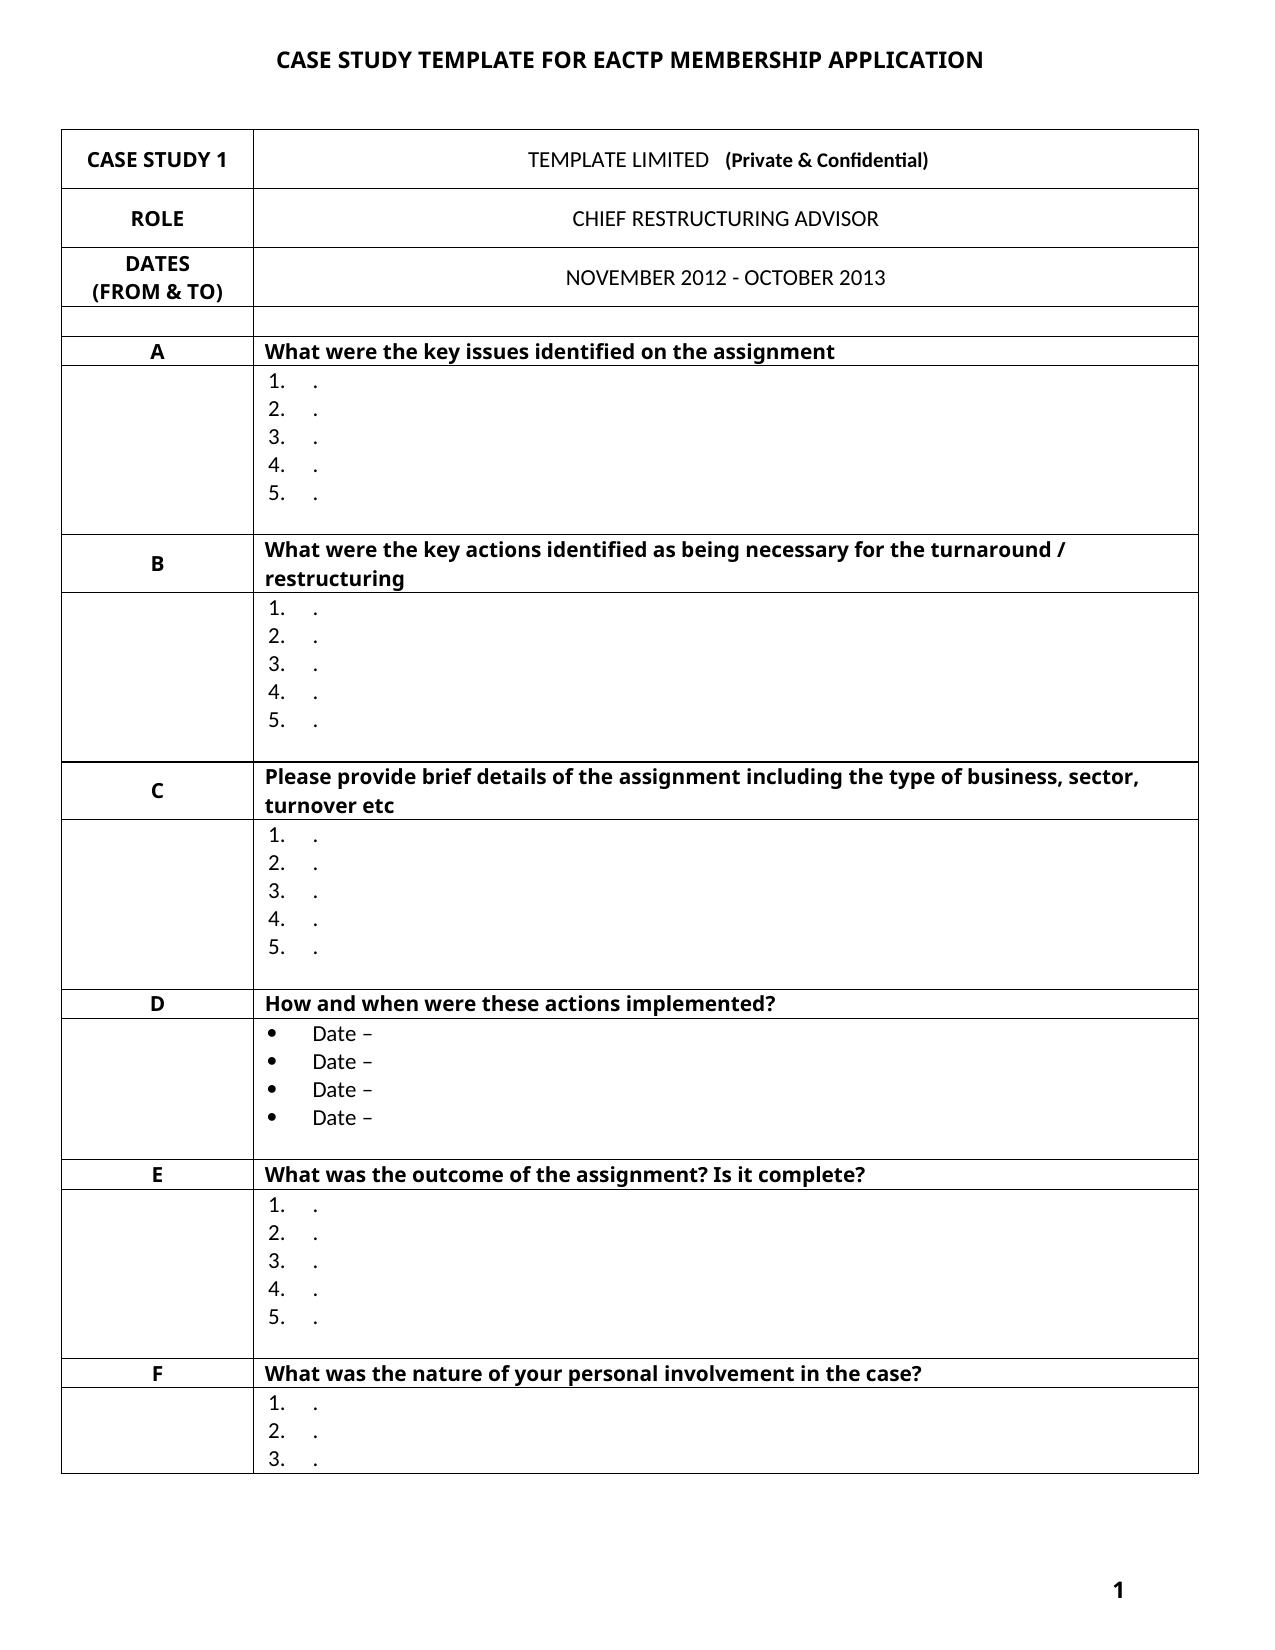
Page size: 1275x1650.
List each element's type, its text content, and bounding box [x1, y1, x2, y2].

table_cell NOVEMBER 2012 - OCTOBER 2013 [254, 248, 1198, 306]
table_cell [62, 366, 253, 534]
table_cell F [62, 1359, 253, 1387]
table_cell [62, 1388, 253, 1472]
table_cell [62, 593, 253, 761]
table_cell A [62, 337, 253, 365]
table_cell D [62, 990, 253, 1018]
table_cell . . . . . [254, 366, 1198, 534]
table_cell E [62, 1160, 253, 1189]
table_cell How and when were these actions implemented? [254, 990, 1198, 1018]
table_cell [62, 1019, 253, 1159]
table_cell CHIEF RESTRUCTURING ADVISOR [254, 189, 1198, 247]
table_cell Please provide brief details of the assignment including the type of business, sector, turnover etc [254, 763, 1198, 819]
table_cell . . . . . [254, 1388, 1198, 1472]
table_cell Date – Date – Date – Date – [254, 1019, 1198, 1159]
table_cell B [62, 535, 253, 592]
table_cell . . . . . [254, 593, 1198, 761]
table_header CASE STUDY 1 [62, 130, 253, 188]
table_cell What was the nature of your personal involvement in the case? [254, 1359, 1198, 1387]
table_cell . . . . . [254, 820, 1198, 988]
table_cell C [62, 763, 253, 819]
table_cell . . . . . [254, 1190, 1198, 1358]
table_cell What was the outcome of the assignment? Is it complete? [254, 1160, 1198, 1189]
table_cell What were the key actions identified as being necessary for the turnaround / restructuring [254, 535, 1198, 592]
table_cell [62, 307, 253, 336]
table_cell [254, 307, 1198, 336]
table_cell What were the key issues identified on the assignment [254, 337, 1198, 365]
table_cell ROLE [62, 189, 253, 247]
table_cell [62, 820, 253, 988]
table_cell DATES (FROM & TO) [62, 248, 253, 306]
table_cell [62, 1190, 253, 1358]
table_header TEMPLATE LIMITED (Private & Confidential) [254, 130, 1198, 188]
